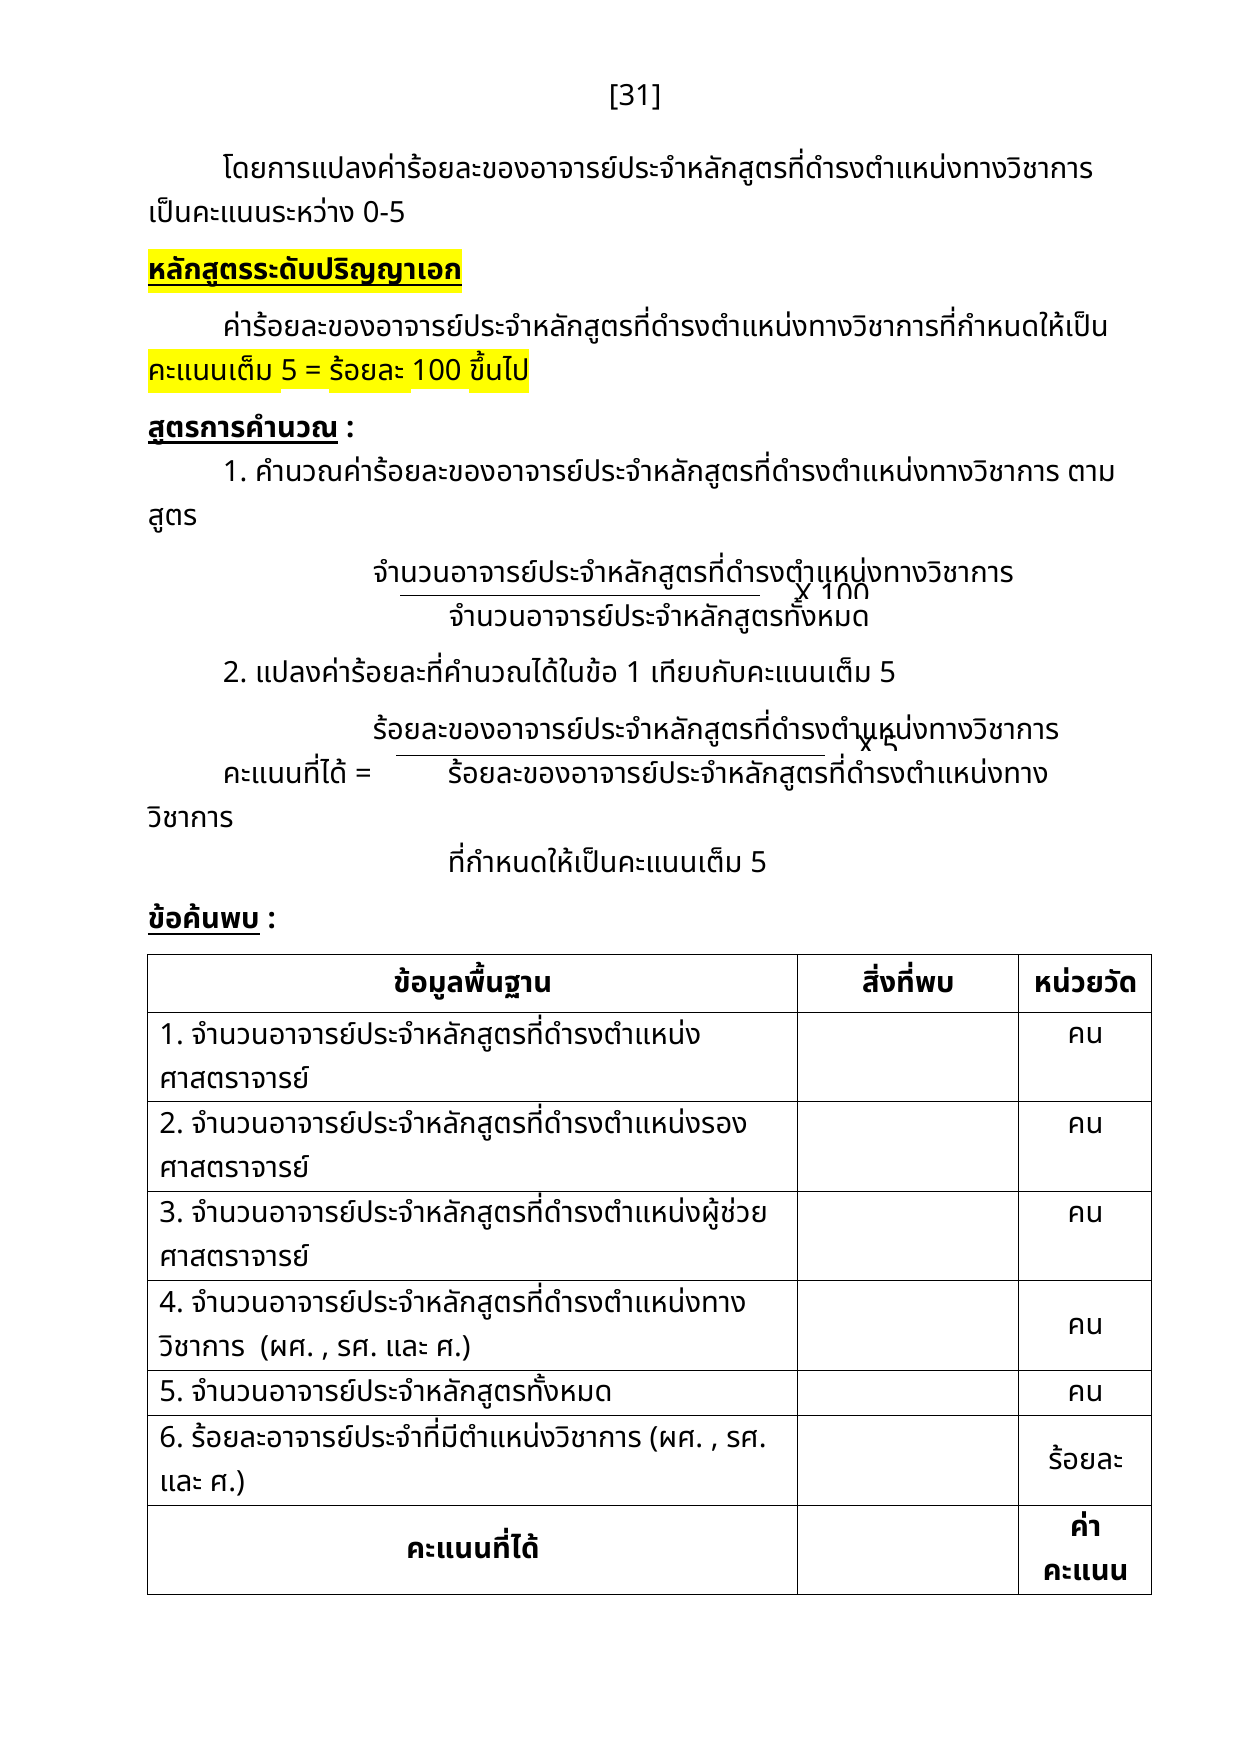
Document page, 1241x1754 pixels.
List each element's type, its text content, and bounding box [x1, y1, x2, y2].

text ร้อยละของอาจารย์ประจำหลักสูตรที่ดำรงตำแหน่งทางวิชาการ [148, 708, 1122, 752]
table_header สิ่งที่พบ [798, 955, 1018, 1012]
table_cell [798, 1506, 1018, 1594]
table_header หน่วยวัด [1019, 955, 1151, 1012]
text หลักสูตรระดับปริญญาเอก [148, 248, 1124, 293]
table_cell คะแนนที่ได้ [148, 1506, 797, 1594]
table_cell คน [1019, 1192, 1151, 1280]
table_cell 6. ร้อยละอาจารย์ประจำที่มีตำแหน่งวิชาการ (ผศ. , รศ. และ ศ.) [148, 1416, 797, 1504]
table_cell คน [1019, 1102, 1151, 1191]
table_cell 4. จำนวนอาจารย์ประจำหลักสูตรที่ดำรงตำแหน่งทางวิชาการ (ผศ. , รศ. และ ศ.) [148, 1281, 797, 1369]
text ข้อค้นพบ : [148, 898, 1122, 942]
table_cell คน [1019, 1281, 1151, 1369]
text สูตรการคำนวณ : [148, 406, 1122, 450]
text 1. คำนวณค่าร้อยละของอาจารย์ประจำหลักสูตรที่ดำรงตำแหน่งทางวิชาการ ตามสูตร [148, 450, 1122, 538]
table_cell คน [1019, 1013, 1151, 1101]
text จำนวนอาจารย์ประจำหลักสูตรทั้งหมด [148, 595, 1122, 639]
table_cell [798, 1013, 1018, 1101]
table_cell ค่าคะแนน [1019, 1506, 1151, 1594]
text ที่กำหนดให้เป็นคะแนนเต็ม 5 [373, 841, 1122, 885]
table_cell ร้อยละ [1019, 1416, 1151, 1504]
text จำนวนอาจารย์ประจำหลักสูตรที่ดำรงตำแหน่งทางวิชาการ [298, 551, 1122, 595]
table_cell 3. จำนวนอาจารย์ประจำหลักสูตรที่ดำรงตำแหน่งผู้ช่วยศาสตราจารย์ [148, 1192, 797, 1280]
table_cell [798, 1102, 1018, 1191]
table_cell 5. จำนวนอาจารย์ประจำหลักสูตรทั้งหมด [148, 1371, 797, 1415]
table_header ข้อมูลพื้นฐาน [148, 955, 797, 1012]
table_cell [798, 1281, 1018, 1369]
table_cell 1. จำนวนอาจารย์ประจำหลักสูตรที่ดำรงตำแหน่งศาสตราจารย์ [148, 1013, 797, 1101]
table_cell 2. จำนวนอาจารย์ประจำหลักสูตรที่ดำรงตำแหน่งรองศาสตราจารย์ [148, 1102, 797, 1191]
text 2. แปลงค่าร้อยละที่คำนวณได้ในข้อ 1 เทียบกับคะแนนเต็ม 5 [148, 652, 1122, 696]
table_cell [798, 1371, 1018, 1415]
table_cell [798, 1192, 1018, 1280]
text โดยการแปลงค่าร้อยละของอาจารย์ประจำหลักสูตรที่ดำรงตำแหน่งทางวิชาการ เป็นคะแนนระหว่าง 0-5 [148, 148, 1124, 236]
table_cell คน [1019, 1371, 1151, 1415]
text คะแนนที่ได้ = ร้อยละของอาจารย์ประจำหลักสูตรที่ดำรงตำแหน่งทางวิชาการ [148, 752, 1122, 841]
text ค่าร้อยละของอาจารย์ประจำหลักสูตรที่ดำรงตำแหน่งทางวิชาการที่กำหนดให้เป็นคะแนนเต็ม 5 = ร้อยละ 100 ขึ้นไป [148, 305, 1124, 393]
table_cell [798, 1416, 1018, 1504]
